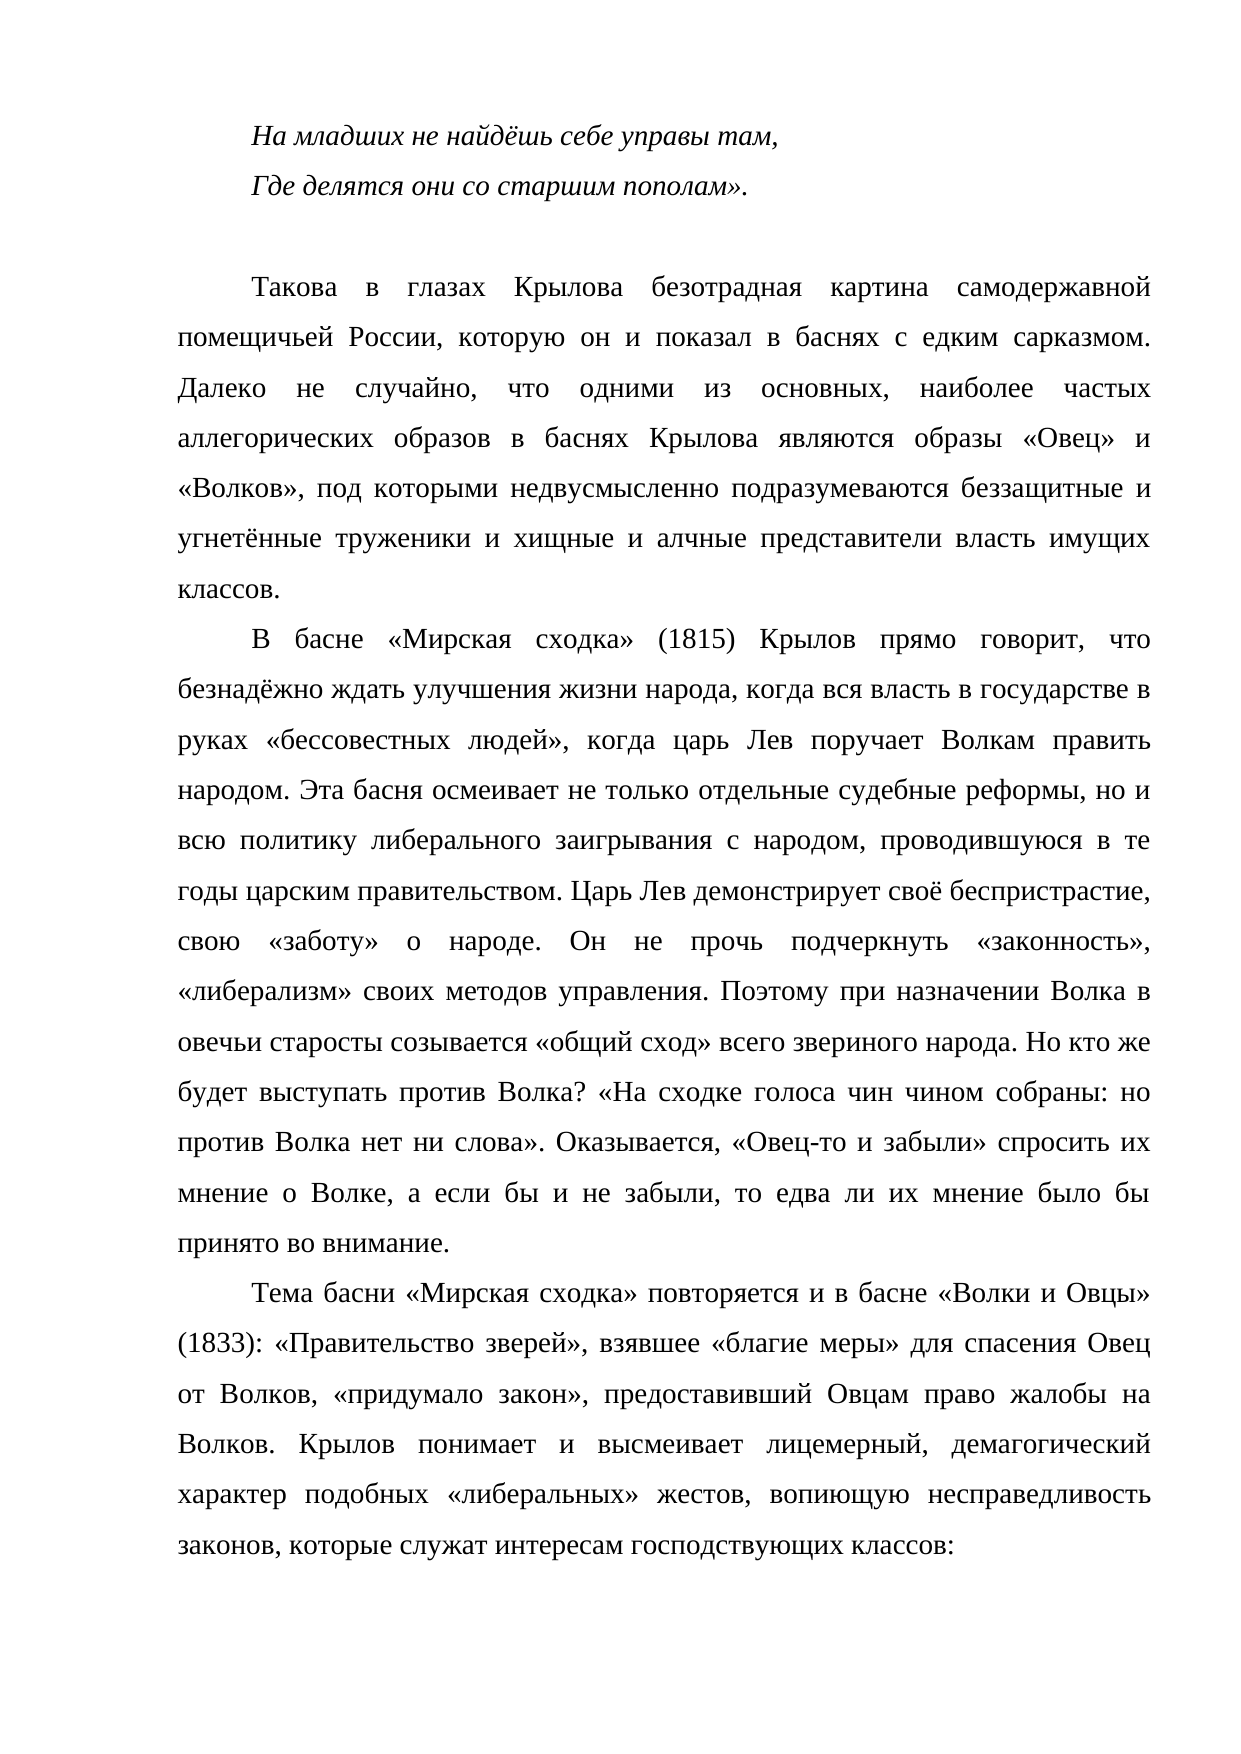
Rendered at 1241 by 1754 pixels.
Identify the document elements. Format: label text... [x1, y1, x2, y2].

text Тема басни «Мирская сходка» повторяется и в басне «Волки и Овцы» (1833): «Правительство зверей», взявшее «благие меры» для спасения Овец от Волков, «придумало закон», предоставивший Овцам право жалобы на Волков. Крылов понимает и высмеивает лицемерный, демагогический характер подобных «либеральных» жестов, вопиющую несправедливость законов, которые служат интересам господствующих классов: [177, 1275, 1152, 1560]
text Где делятся они со старшим пополам». [177, 168, 1152, 202]
text Такова в глазах Крылова безотрадная картина самодержавной помещичьей России, которую он и показал в баснях с едким сарказмом. Далеко не случайно, что одними из основных, наиболее частых аллегорических образов в баснях Крылова являются образы «Овец» и «Волков», под которыми недвусмысленно подразумеваются беззащитные и угнетённые труженики и хищные и алчные представители власть имущих классов. [177, 269, 1152, 604]
text На младших не найдёшь себе управы там, [177, 118, 1152, 152]
text В басне «Мирская сходка» (1815) Крылов прямо говорит, что безнадёжно ждать улучшения жизни народа, когда вся власть в государстве в руках «бессовестных людей», когда царь Лев поручает Волкам править народом. Эта басня осмеивает не только отдельные судебные реформы, но и всю политику либерального заигрывания с народом, проводившуюся в те годы царским правительством. Царь Лев демонстрирует своё беспристрастие, свою «заботу» о народе. Он не прочь подчеркнуть «законность», «либерализм» своих методов управления. Поэтому при назначении Волка в овечьи старосты созывается «общий сход» всего звериного народа. Но кто же будет выступать против Волка? «На сходке голоса чин чином собраны: но против Волка нет ни слова». Оказывается, «Овец-то и забыли» спросить их мнение о Волке, а если бы и не забыли, то едва ли их мнение было бы принято во внимание. [177, 621, 1152, 1258]
